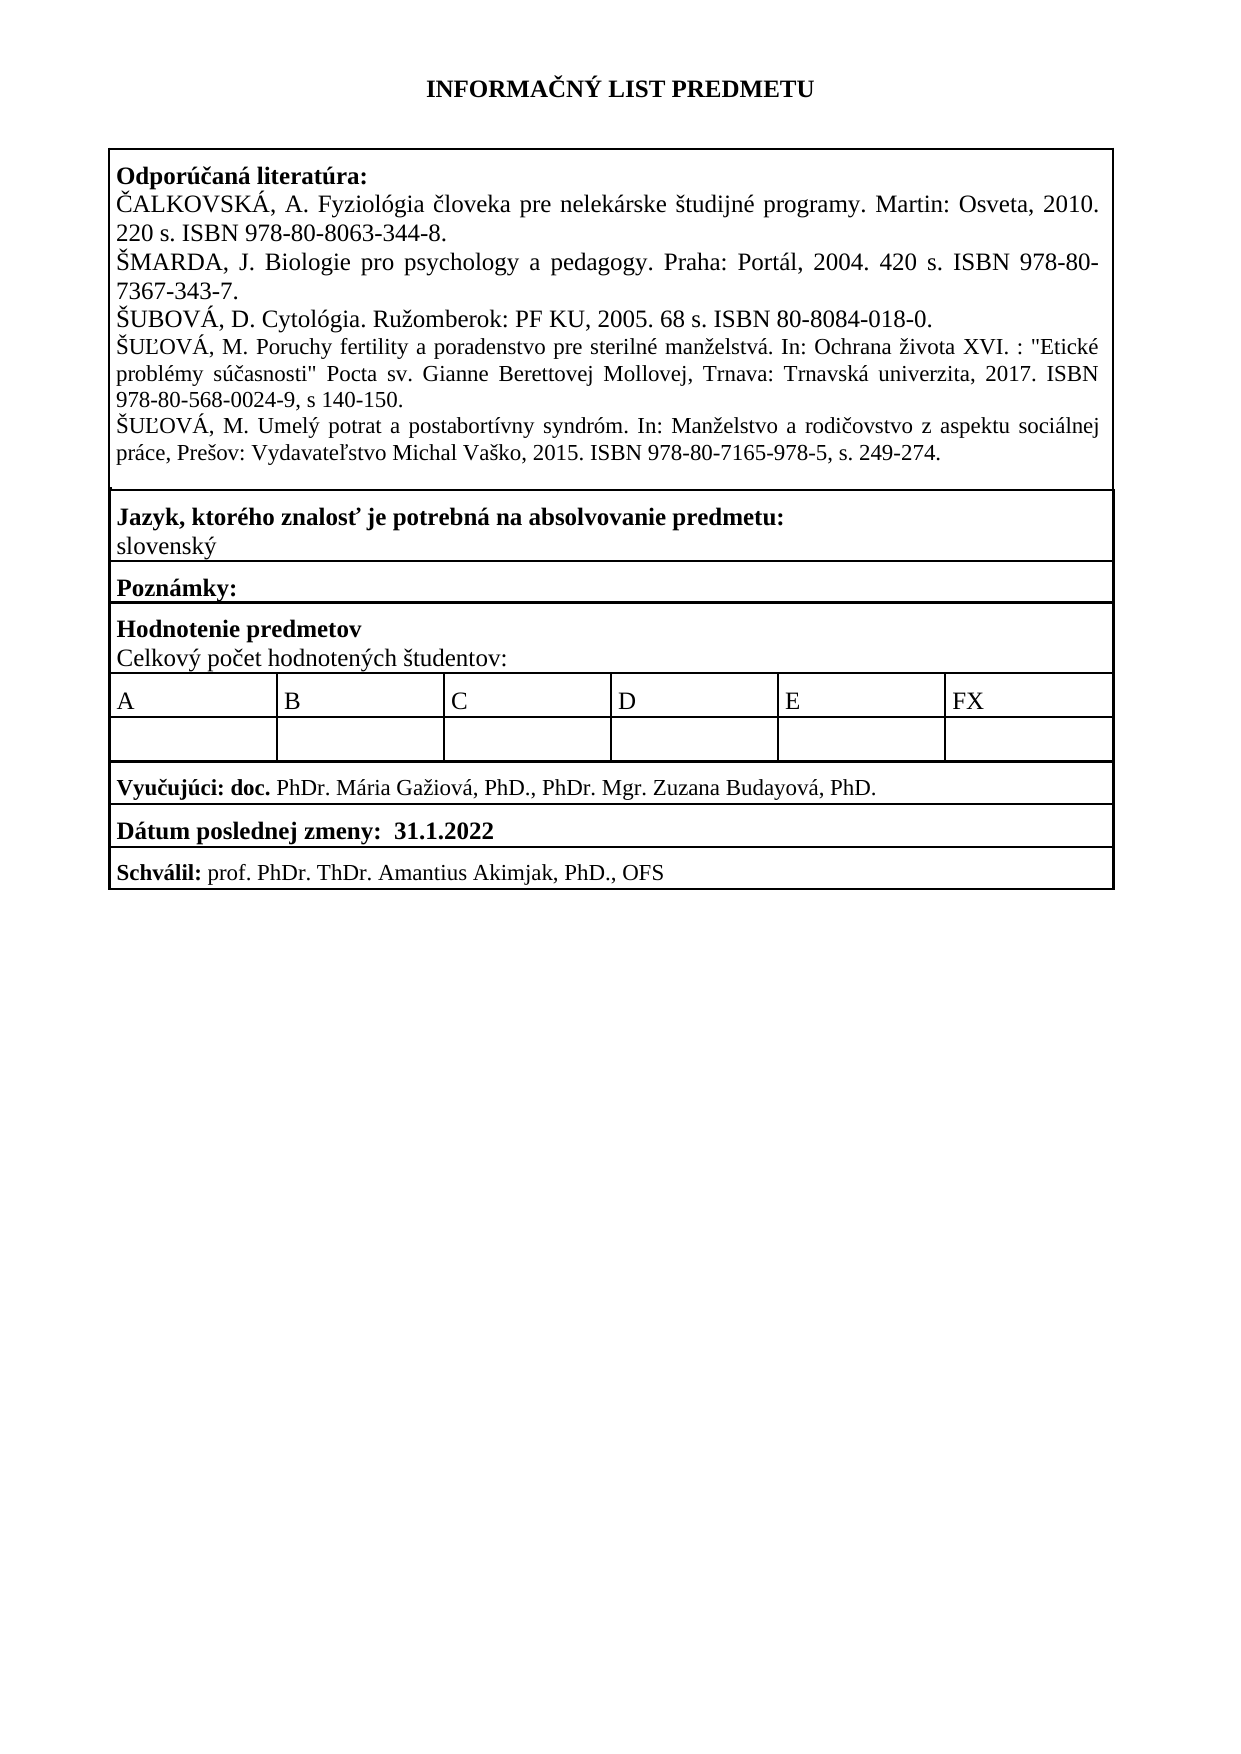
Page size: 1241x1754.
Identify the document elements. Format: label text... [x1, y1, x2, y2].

table_cell [445, 718, 610, 760]
table_cell [278, 718, 443, 760]
table_cell Jazyk, ktorého znalosť je potrebná na absolvovanie predmetu: slovenský [111, 491, 1112, 559]
table_cell A [111, 674, 276, 716]
table_cell [779, 718, 944, 760]
table_cell Schválil: prof. PhDr. ThDr. Amantius Akimjak, PhD., OFS [111, 848, 1112, 888]
table_cell Dátum poslednej zmeny: 31.1.2022 [111, 805, 1112, 846]
table_cell [946, 718, 1112, 760]
table_cell [612, 718, 777, 760]
table_cell B [278, 674, 443, 716]
table_cell [111, 718, 276, 760]
table_cell Odporúčaná literatúra: ČALKOVSKÁ, A. Fyziológia človeka pre nelekárske študijné programy. Martin: Osveta, 2010. 220 s. ISBN 978-80-8063-344-8. ŠMARDA, J. Biologie pro psychology a pedagogy. Praha: Portál, 2004. 420 s. ISBN 978-80-7367-343-7. ŠUBOVÁ, D. Cytológia. Ružomberok: PF KU, 2005. 68 s. ISBN 80-8084-018-0. ŠUĽOVÁ, M. Poruchy fertility a poradenstvo pre sterilné manželstvá. In: Ochrana života XVI. : "Etické problémy súčasnosti" Pocta sv. Gianne Berettovej Mollovej, Trnava: Trnavská univerzita, 2017. ISBN 978-80-568-0024-9, s 140-150. ŠUĽOVÁ, M. Umelý potrat a postabortívny syndróm. In: Manželstvo a rodičovstvo z aspektu sociálnej práce, Prešov: Vydavateľstvo Michal Vaško, 2015. ISBN 978-80-7165-978-5, s. 249-274. [110, 150, 1112, 489]
table_cell FX [946, 674, 1112, 716]
table_cell Hodnotenie predmetov Celkový počet hodnotených študentov: [111, 604, 1112, 672]
table_cell Poznámky: [111, 562, 1112, 601]
table_cell C [445, 674, 610, 716]
table_cell D [612, 674, 777, 716]
table_cell E [779, 674, 944, 716]
table_cell Vyučujúci: doc. PhDr. Mária Gažiová, PhD., PhDr. Mgr. Zuzana Budayová, PhD. [111, 763, 1112, 803]
